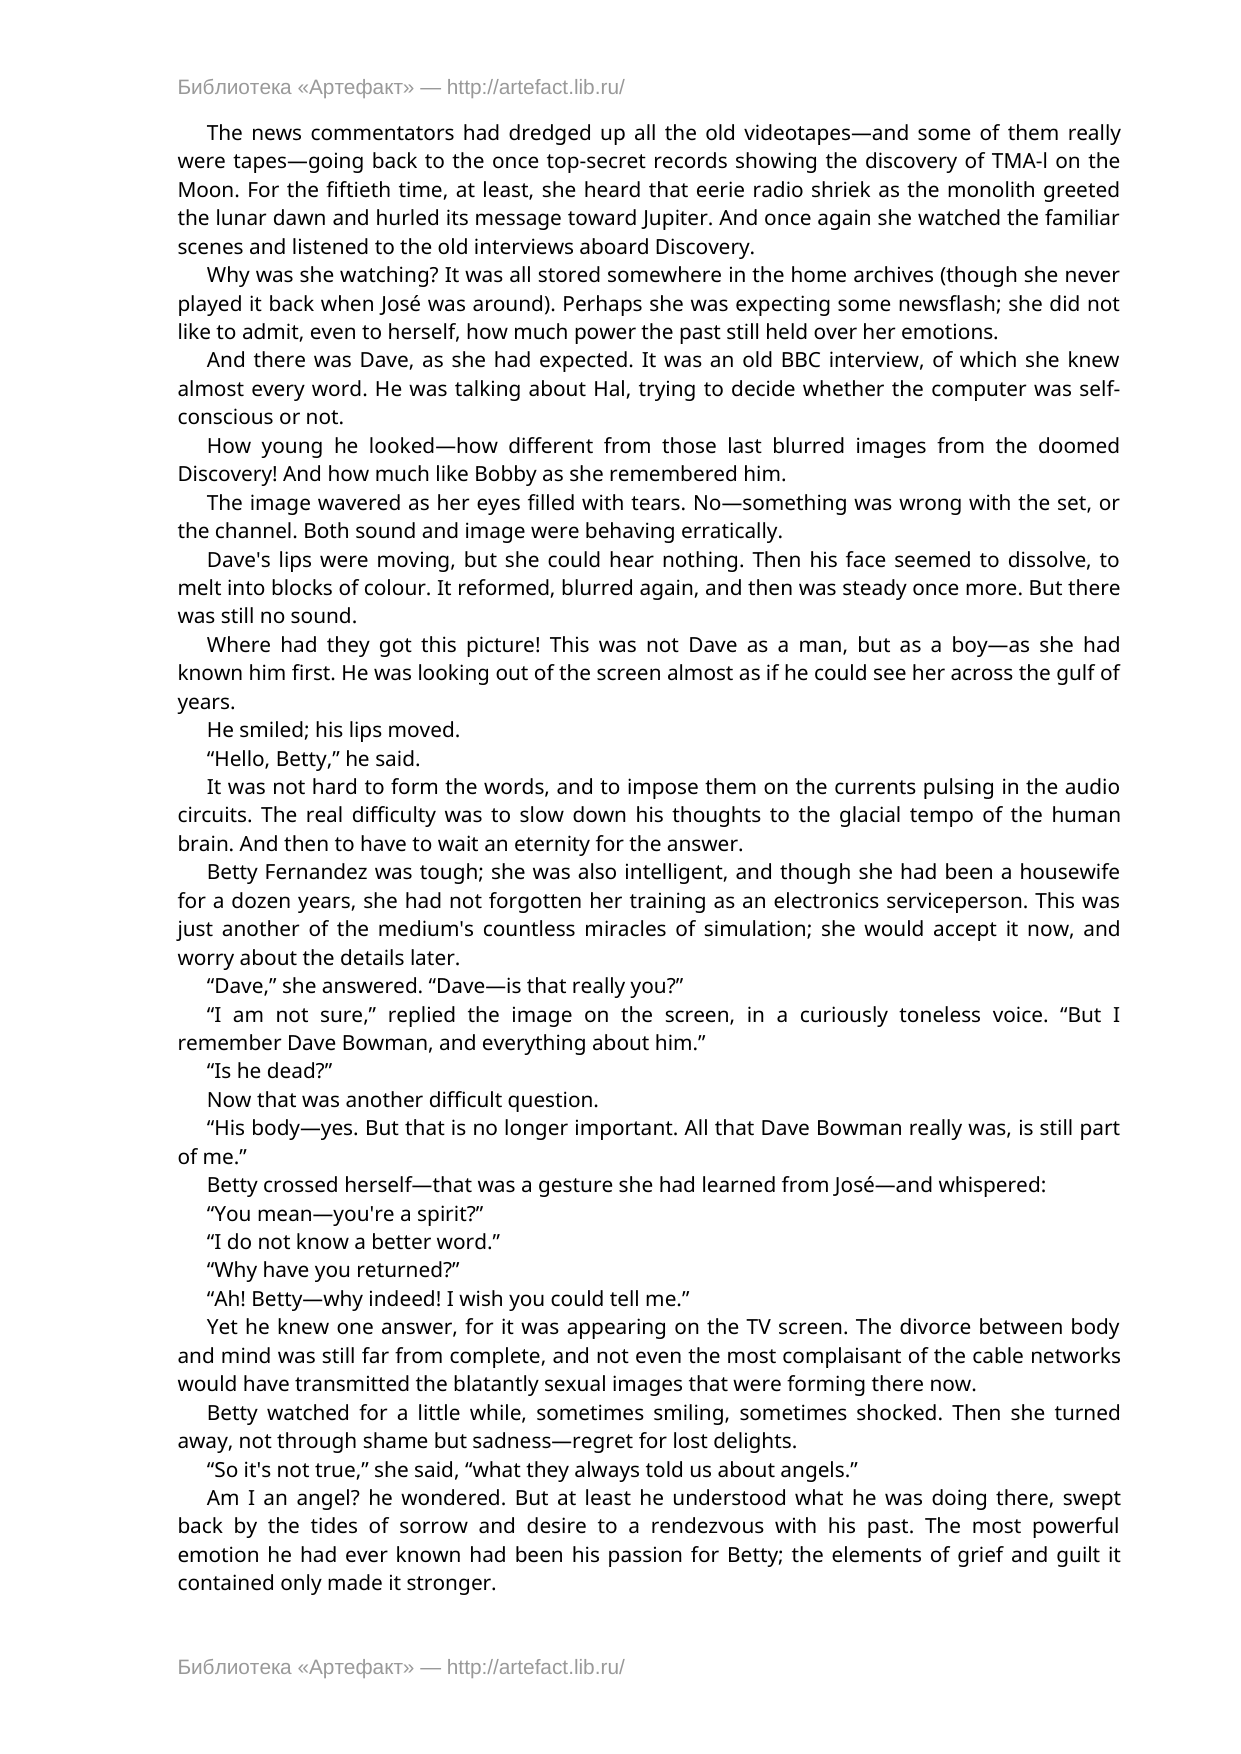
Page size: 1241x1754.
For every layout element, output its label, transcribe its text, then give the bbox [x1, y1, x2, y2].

text Where had they got this picture! This was not Dave as a man, but as a boy—as she had known him first. He was looking out of the screen almost as if he could see her across the gulf of years. [177, 630, 1122, 715]
text “So it's not true,” she said, “what they always told us about angels.” [177, 1455, 1122, 1483]
text He smiled; his lips moved. [177, 715, 1122, 744]
text How young he looked—how different from those last blurred images from the doomed Discovery! And how much like Bobby as she remembered him. [177, 431, 1122, 488]
text Now that was another difficult question. [177, 1085, 1122, 1113]
text “Is he dead?” [177, 1057, 1122, 1085]
text “I do not know a better word.” [177, 1227, 1122, 1256]
text “Why have you returned?” [177, 1256, 1122, 1284]
text Betty Fernandez was tough; she was also intelligent, and though she had been a housewife for a dozen years, she had not forgotten her training as an electronics serviceperson. This was just another of the medium's countless miracles of simulation; she would accept it now, and worry about the details later. [177, 857, 1122, 971]
text “Ah! Betty—why indeed! I wish you could tell me.” [177, 1284, 1122, 1312]
text The image wavered as her eyes filled with tears. No—something was wrong with the set, or the channel. Both sound and image were behaving erratically. [177, 488, 1122, 545]
text Dave's lips were moving, but she could hear nothing. Then his face seemed to dissolve, to melt into blocks of colour. It reformed, blurred again, and then was steady once more. But there was still no sound. [177, 545, 1122, 630]
text “You mean—you're a spirit?” [177, 1199, 1122, 1227]
text Yet he knew one answer, for it was appearing on the TV screen. The divorce between body and mind was still far from complete, and not even the most complaisant of the cable networks would have transmitted the blatantly sexual images that were forming there now. [177, 1312, 1122, 1398]
text “Dave,” she answered. “Dave—is that really you?” [177, 971, 1122, 1000]
text It was not hard to form the words, and to impose them on the currents pulsing in the audio circuits. The real difficulty was to slow down his thoughts to the glacial tempo of the human brain. And then to have to wait an eternity for the answer. [177, 772, 1122, 857]
text Why was she watching? It was all stored somewhere in the home archives (though she never played it back when José was around). Perhaps she was expecting some newsflash; she did not like to admit, even to herself, how much power the past still held over her emotions. [177, 260, 1122, 346]
text Betty watched for a little while, sometimes smiling, sometimes shocked. Then she turned away, not through shame but sadness—regret for lost delights. [177, 1398, 1122, 1455]
text “His body—yes. But that is no longer important. All that Dave Bowman really was, is still part of me.” [177, 1113, 1122, 1170]
text “Hello, Betty,” he said. [177, 744, 1122, 772]
text The news commentators had dredged up all the old videotapes—and some of them really were tapes—going back to the once top-secret records showing the discovery of TMA-l on the Moon. For the fiftieth time, at least, she heard that eerie radio shriek as the monolith greeted the lunar dawn and hurled its message toward Jupiter. And once again she watched the familiar scenes and listened to the old interviews aboard Discovery. [177, 118, 1122, 260]
text Betty crossed herself—that was a gesture she had learned from José—and whispered: [177, 1170, 1122, 1199]
text Am I an angel? he wondered. But at least he understood what he was doing there, swept back by the tides of sorrow and desire to a rendezvous with his past. The most powerful emotion he had ever known had been his passion for Betty; the elements of grief and guilt it contained only made it stronger. [177, 1483, 1122, 1597]
text “I am not sure,” replied the image on the screen, in a curiously toneless voice. “But I remember Dave Bowman, and everything about him.” [177, 1000, 1122, 1057]
text And there was Dave, as she had expected. It was an old BBC interview, of which she knew almost every word. He was talking about Hal, trying to decide whether the computer was self-conscious or not. [177, 346, 1122, 431]
